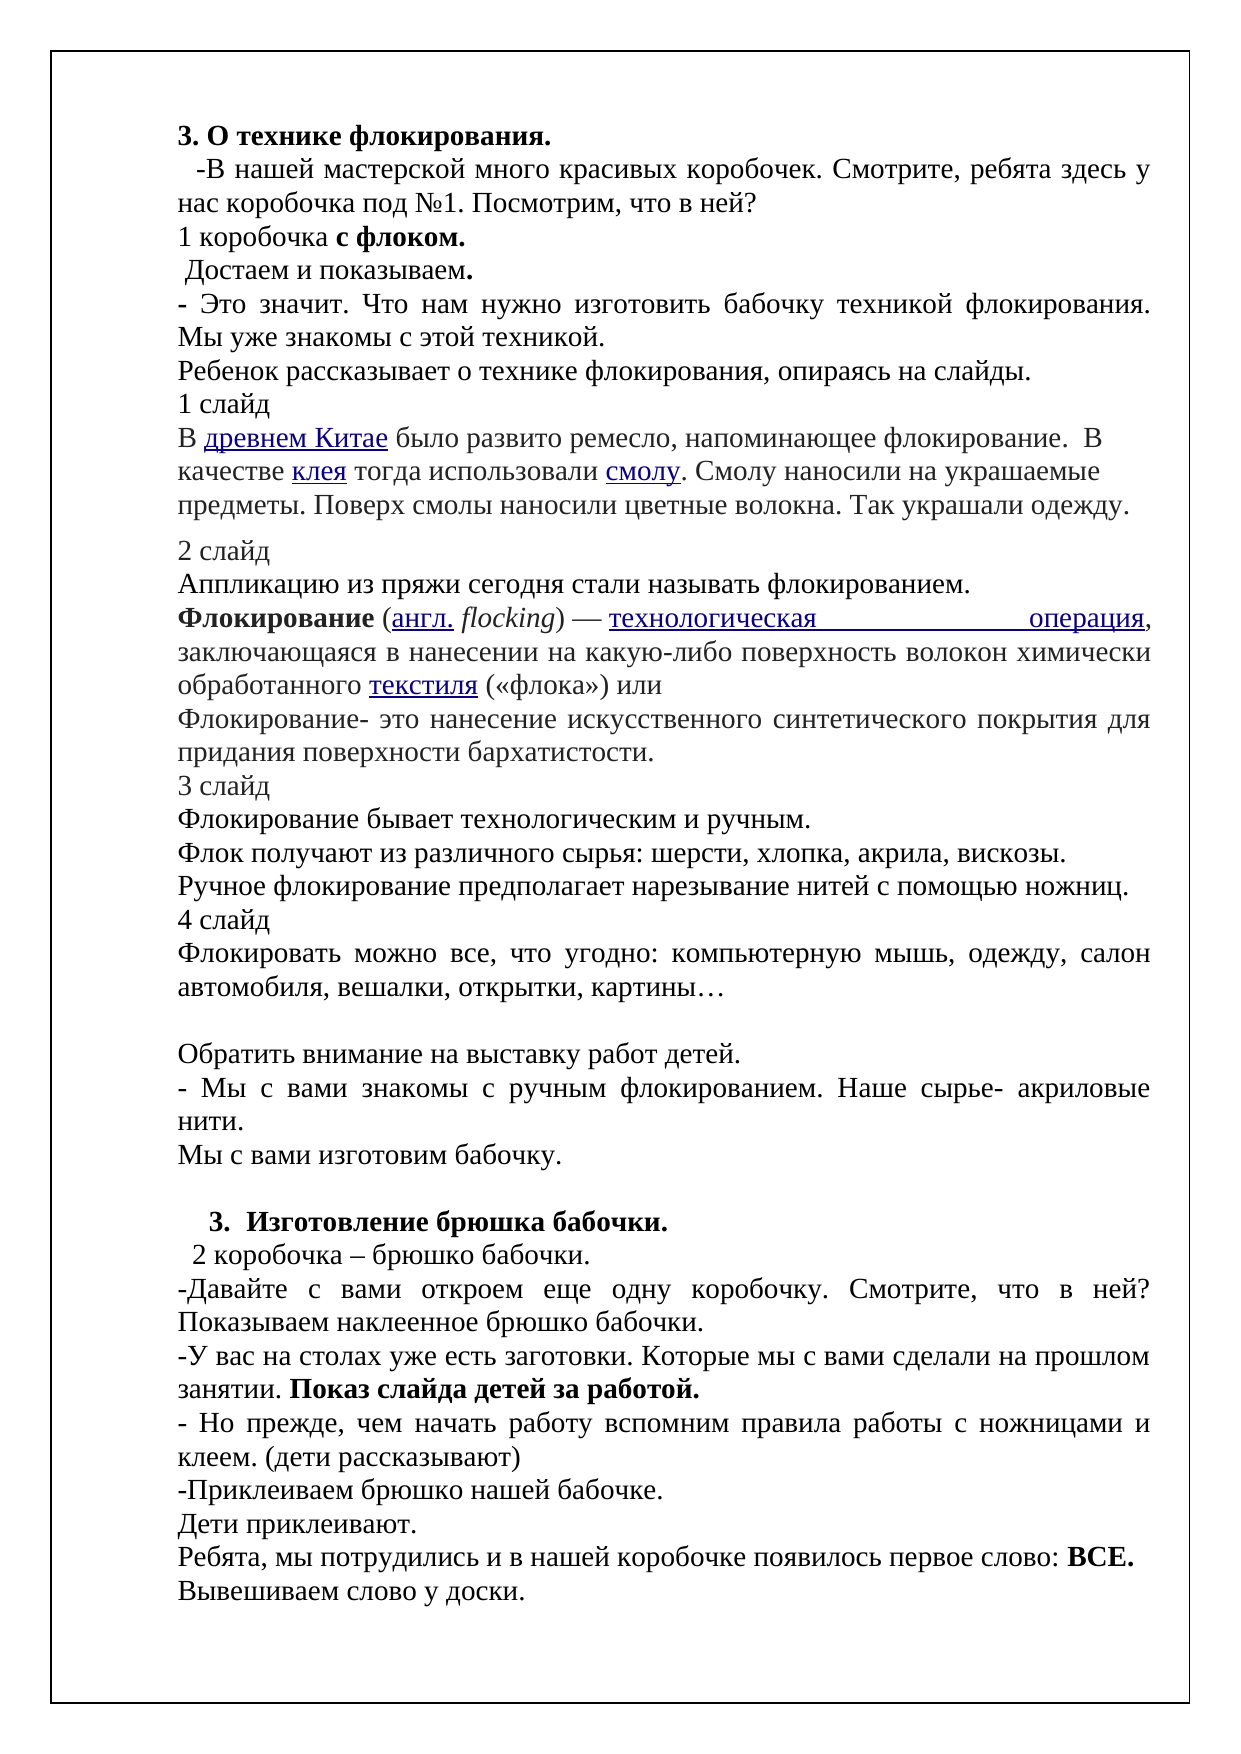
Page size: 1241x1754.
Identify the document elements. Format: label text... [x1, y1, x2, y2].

text Флок получают из различного сырья: шерсти, хлопка, акрила, вискозы. [177, 835, 1152, 868]
text Ручное флокирование предполагает нарезывание нитей с помощью ножниц. [177, 868, 1152, 902]
text Ребенок рассказывает о технике флокирования, опираясь на слайды. [177, 353, 1152, 386]
text Мы с вами изготовим бабочку. [177, 1137, 1152, 1170]
text Обратить внимание на выставку работ детей. [177, 1036, 1152, 1070]
text Дети приклеивают. [177, 1506, 1152, 1539]
text 3. О технике флокирования. [177, 118, 1152, 152]
text -В нашей мастерской много красивых коробочек. Смотрите, ребята здесь у нас коробочка под №1. Посмотрим, что в ней? [177, 152, 1152, 219]
text Ребята, мы потрудились и в нашей коробочке появилось первое слово: ВСЕ. [177, 1539, 1152, 1573]
text -Приклеиваем брюшко нашей бабочке. [177, 1472, 1152, 1506]
text 2 слайд [177, 533, 1152, 567]
text В древнем Китае было развито ремесло, напоминающее флокирование. В качестве клея тогда использовали смолу. Смолу наносили на украшаемые предметы. Поверх смолы наносили цветные волокна. Так украшали одежду. [177, 420, 1152, 521]
list Изготовление брюшка бабочки. [208, 1204, 1152, 1237]
text Аппликацию из пряжи сегодня стали называть флокированием. [177, 567, 1152, 600]
text 2 коробочка – брюшко бабочки. [177, 1237, 1152, 1271]
text - Но прежде, чем начать работу вспомним правила работы с ножницами и клеем. (дети рассказывают) [177, 1405, 1152, 1472]
text -Давайте с вами откроем еще одну коробочку. Смотрите, что в ней? Показываем наклеенное брюшко бабочки. [177, 1271, 1152, 1338]
text Вывешиваем слово у доски. [177, 1573, 1152, 1606]
text 4 слайд [177, 902, 1152, 936]
text Флокировать можно все, что угодно: компьютерную мышь, одежду, салон автомобиля, вешалки, открытки, картины… [177, 936, 1152, 1003]
text Флокирование бывает технологическим и ручным. [177, 801, 1152, 835]
text 1 коробочка с флоком. [177, 219, 1152, 252]
text 1 слайд [177, 386, 1152, 420]
text - Мы с вами знакомы с ручным флокированием. Наше сырье- акриловые нити. [177, 1070, 1152, 1137]
text Флокирование (англ. flocking) — технологическая операция, заключающаяся в нанесении на какую-либо поверхность волокон химически обработанного текстиля («флока») или [177, 600, 1152, 701]
text Флокирование- это нанесение искусственного синтетического покрытия для придания поверхности бархатистости. [177, 701, 1152, 768]
text - Это значит. Что нам нужно изготовить бабочку техникой флокирования. Мы уже знакомы с этой техникой. [177, 286, 1152, 353]
text 3 слайд [177, 768, 1152, 801]
text Достаем и показываем. [177, 252, 1152, 286]
text -У вас на столах уже есть заготовки. Которые мы с вами сделали на прошлом занятии. Показ слайда детей за работой. [177, 1338, 1152, 1405]
